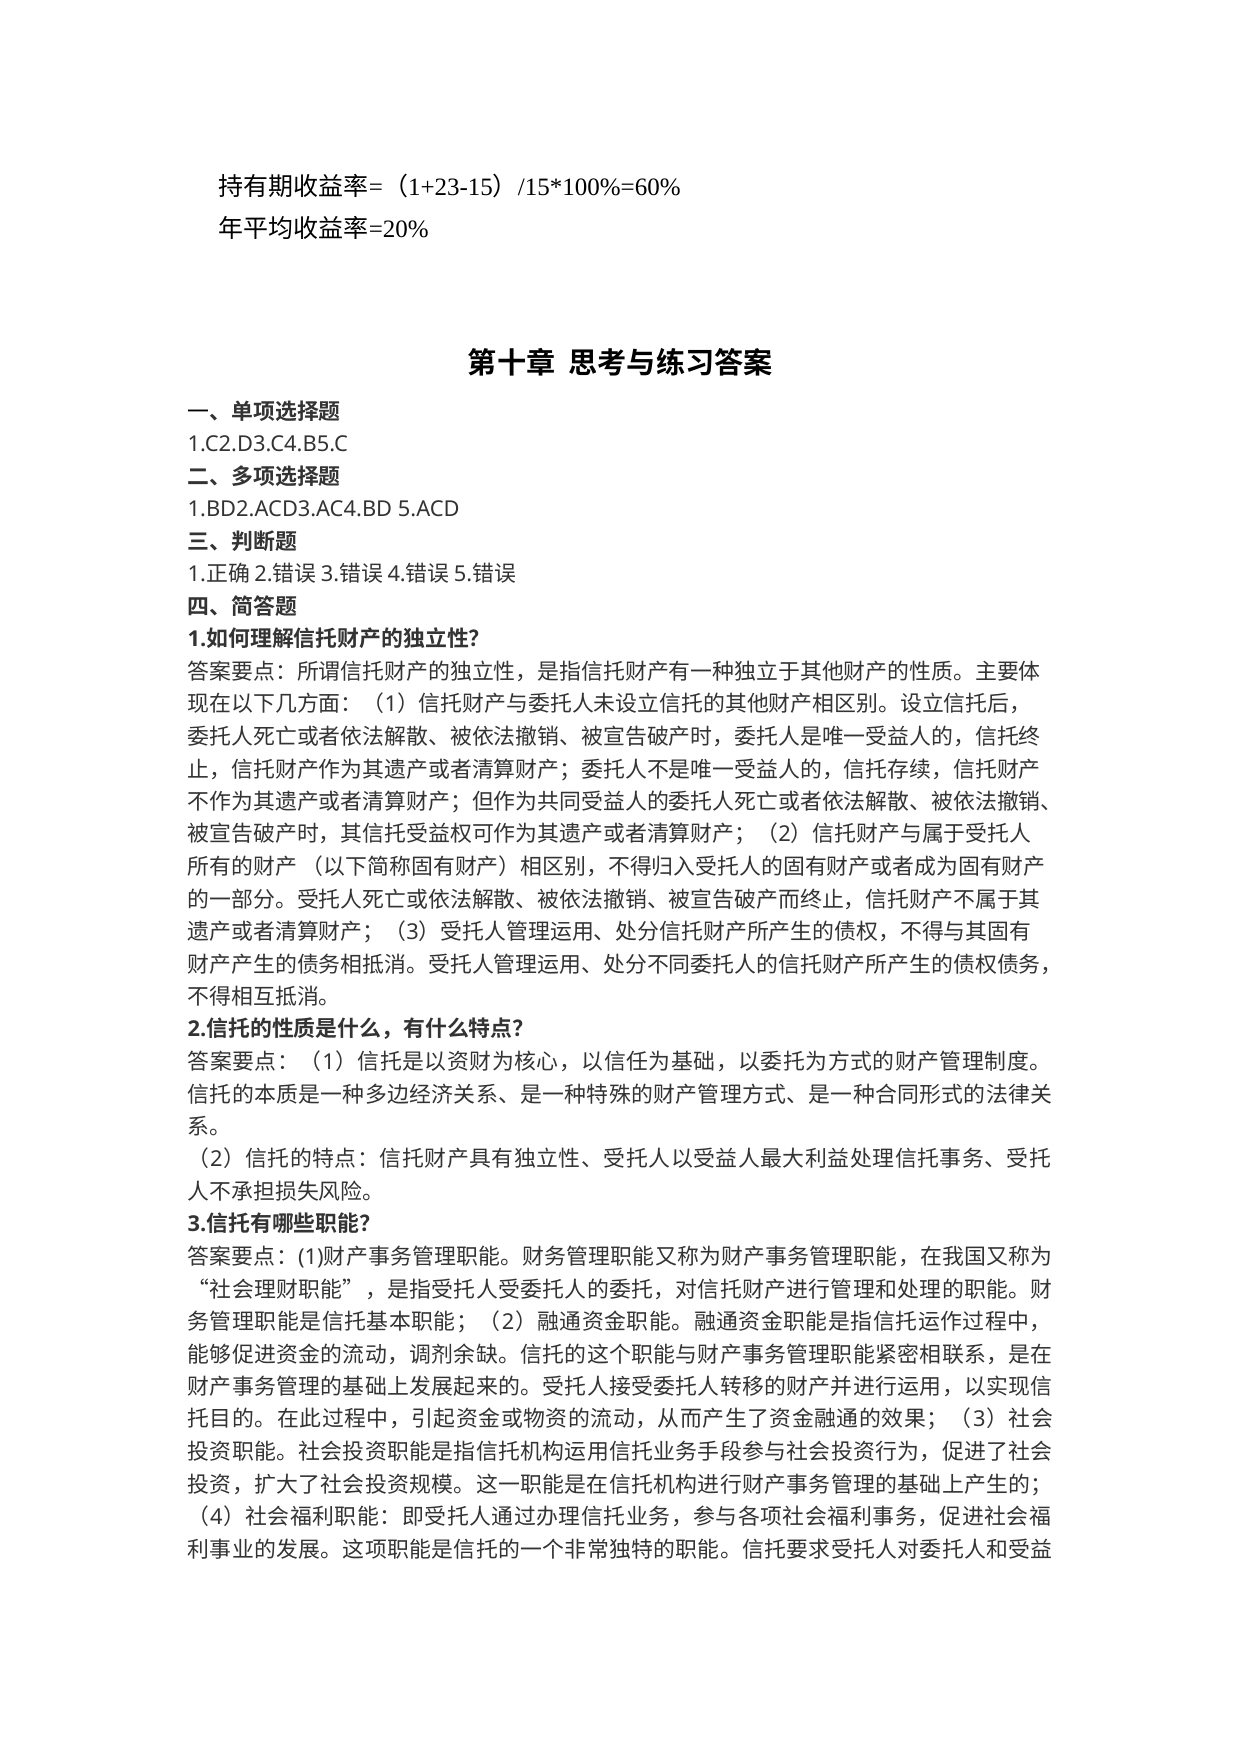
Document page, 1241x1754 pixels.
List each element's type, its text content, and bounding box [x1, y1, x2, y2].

text 1.BD2.ACD3.AC4.BD 5.ACD [187, 491, 1053, 524]
text 四、简答题 [187, 589, 1053, 621]
text 1.C2.D3.C4.B5.C [187, 426, 1053, 459]
text 答案要点：所谓信托财产的独立性，是指信托财产有一种独立于其他财产的性质。主要体现在以下几方面：（1）信托财产与委托人未设立信托的其他财产相区别。设立信托后，委托人死亡或者依法解散、被依法撤销、被宣告破产时，委托人是唯一受益人的，信托终止，信托财产作为其遗产或者清算财产；委托人不是唯一受益人的，信托存续，信托财产不作为其遗产或者清算财产；但作为共同受益人的委托人死亡或者依法解散、被依法撤销、被宣告破产时，其信托受益权可作为其遗产或者清算财产；（2）信托财产与属于受托人所有的财产 （以下简称固有财产）相区别，不得归入受托人的固有财产或者成为固有财产的一部分。受托人死亡或依法解散、被依法撤销、被宣告破产而终止，信托财产不属于其遗产或者清算财产；（3）受托人管理运用、处分信托财产所产生的债权，不得与其固有财产产生的债务相抵消。受托人管理运用、处分不同委托人的信托财产所产生的债权债务，不得相互抵消。 [187, 654, 1053, 1011]
text 1.如何理解信托财产的独立性？ [187, 621, 1053, 654]
text 年平均收益率=20% [187, 204, 1053, 245]
text 二、多项选择题 [187, 459, 1053, 491]
text 一、单项选择题 [187, 394, 1053, 426]
text 三、判断题 [187, 524, 1053, 556]
text 持有期收益率=（1+23-15）/15*100%=60% [187, 162, 1053, 204]
text 2.信托的性质是什么，有什么特点？ [187, 1011, 1053, 1044]
text 答案要点：（1）信托是以资财为核心，以信任为基础，以委托为方式的财产管理制度。信托的本质是一种多边经济关系、是一种特殊的财产管理方式、是一种合同形式的法律关系。 [187, 1044, 1053, 1141]
text 3.信托有哪些职能？ [187, 1206, 1053, 1239]
text 1.正确2.错误3.错误4.错误5.错误 [187, 556, 1053, 589]
text （2）信托的特点：信托财产具有独立性、受托人以受益人最大利益处理信托事务、受托人不承担损失风险。 [187, 1141, 1053, 1206]
text 第十章 思考与练习答案 [187, 329, 1053, 394]
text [187, 1239, 1053, 1564]
